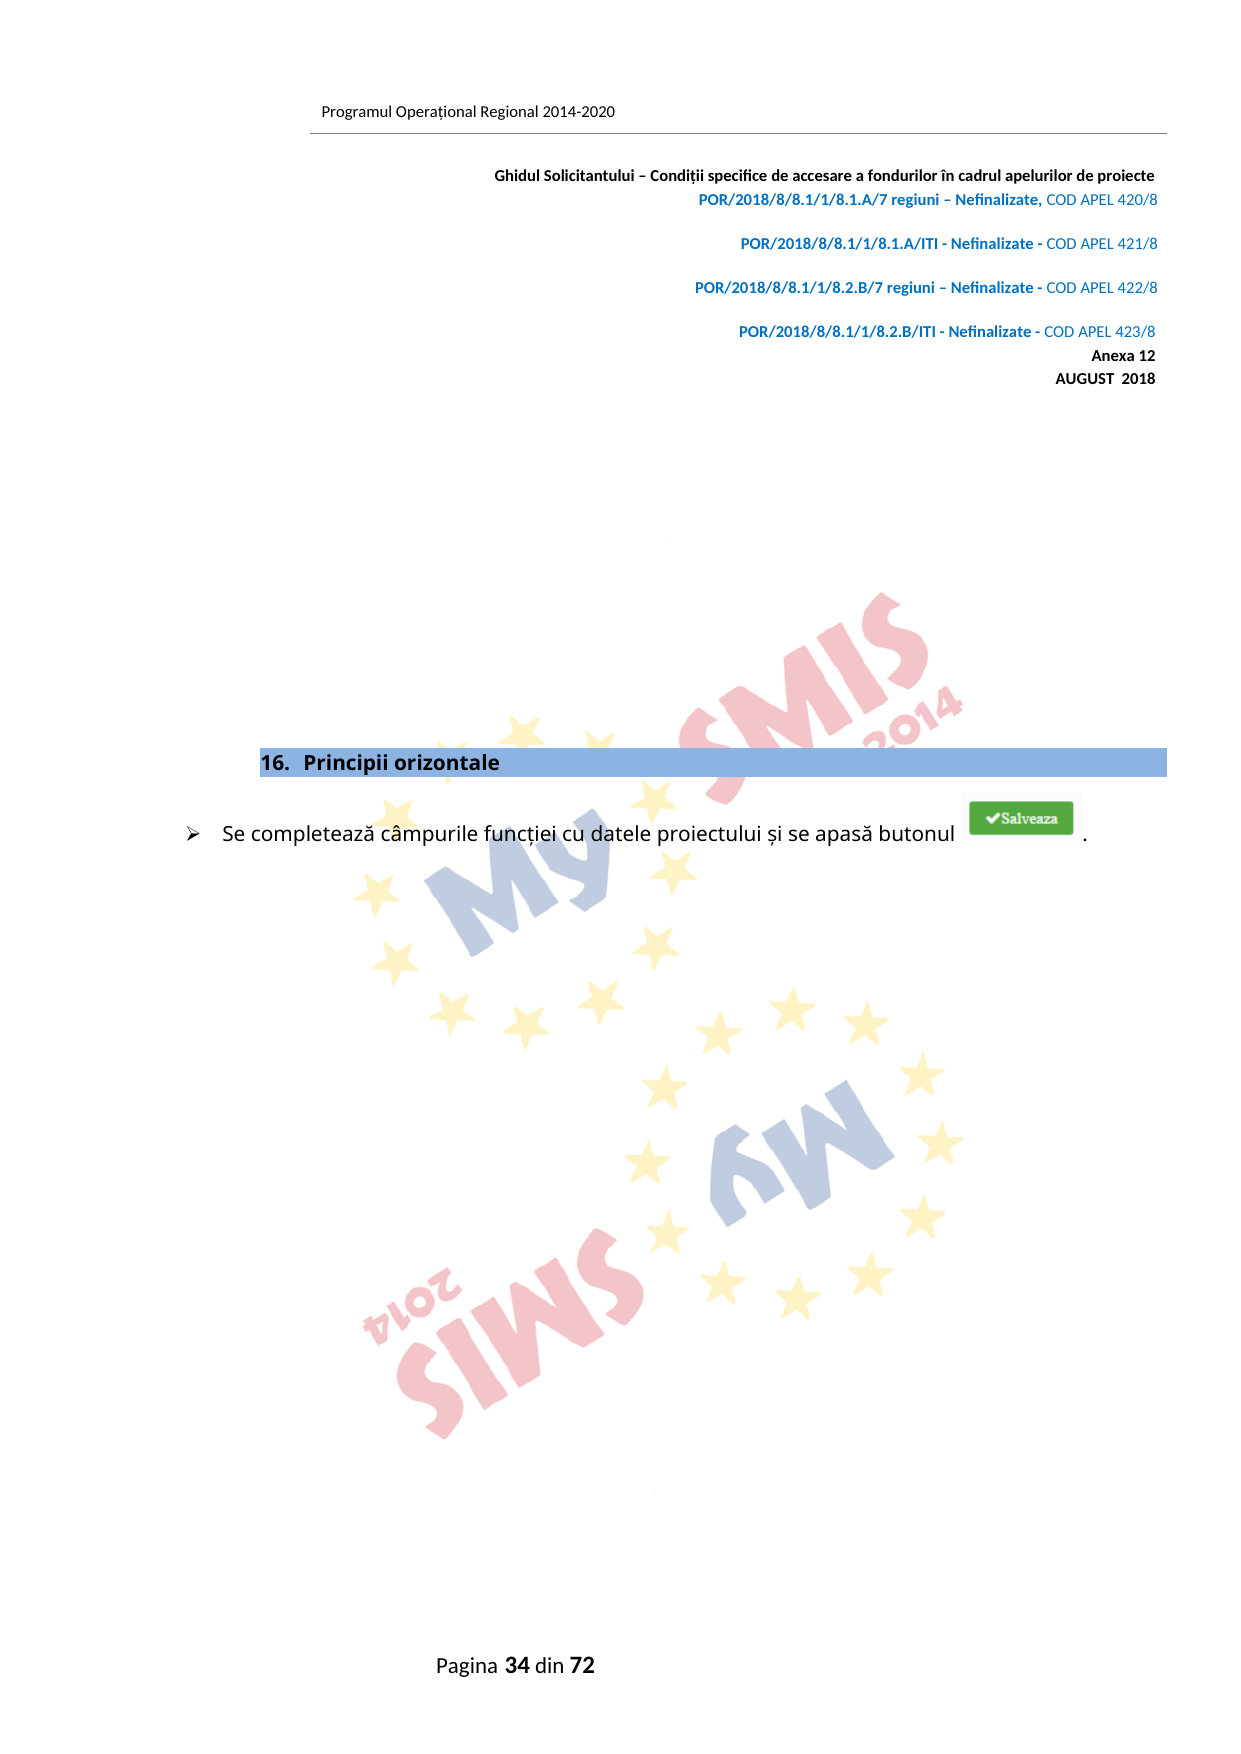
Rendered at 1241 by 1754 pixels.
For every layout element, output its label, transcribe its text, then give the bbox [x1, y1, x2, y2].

picture [155, 396, 1159, 1634]
subtitle Principii orizontale [260, 748, 1167, 777]
list Se completează câmpurile funcției cu datele proiectului și se apasă butonul . [185, 793, 1167, 847]
